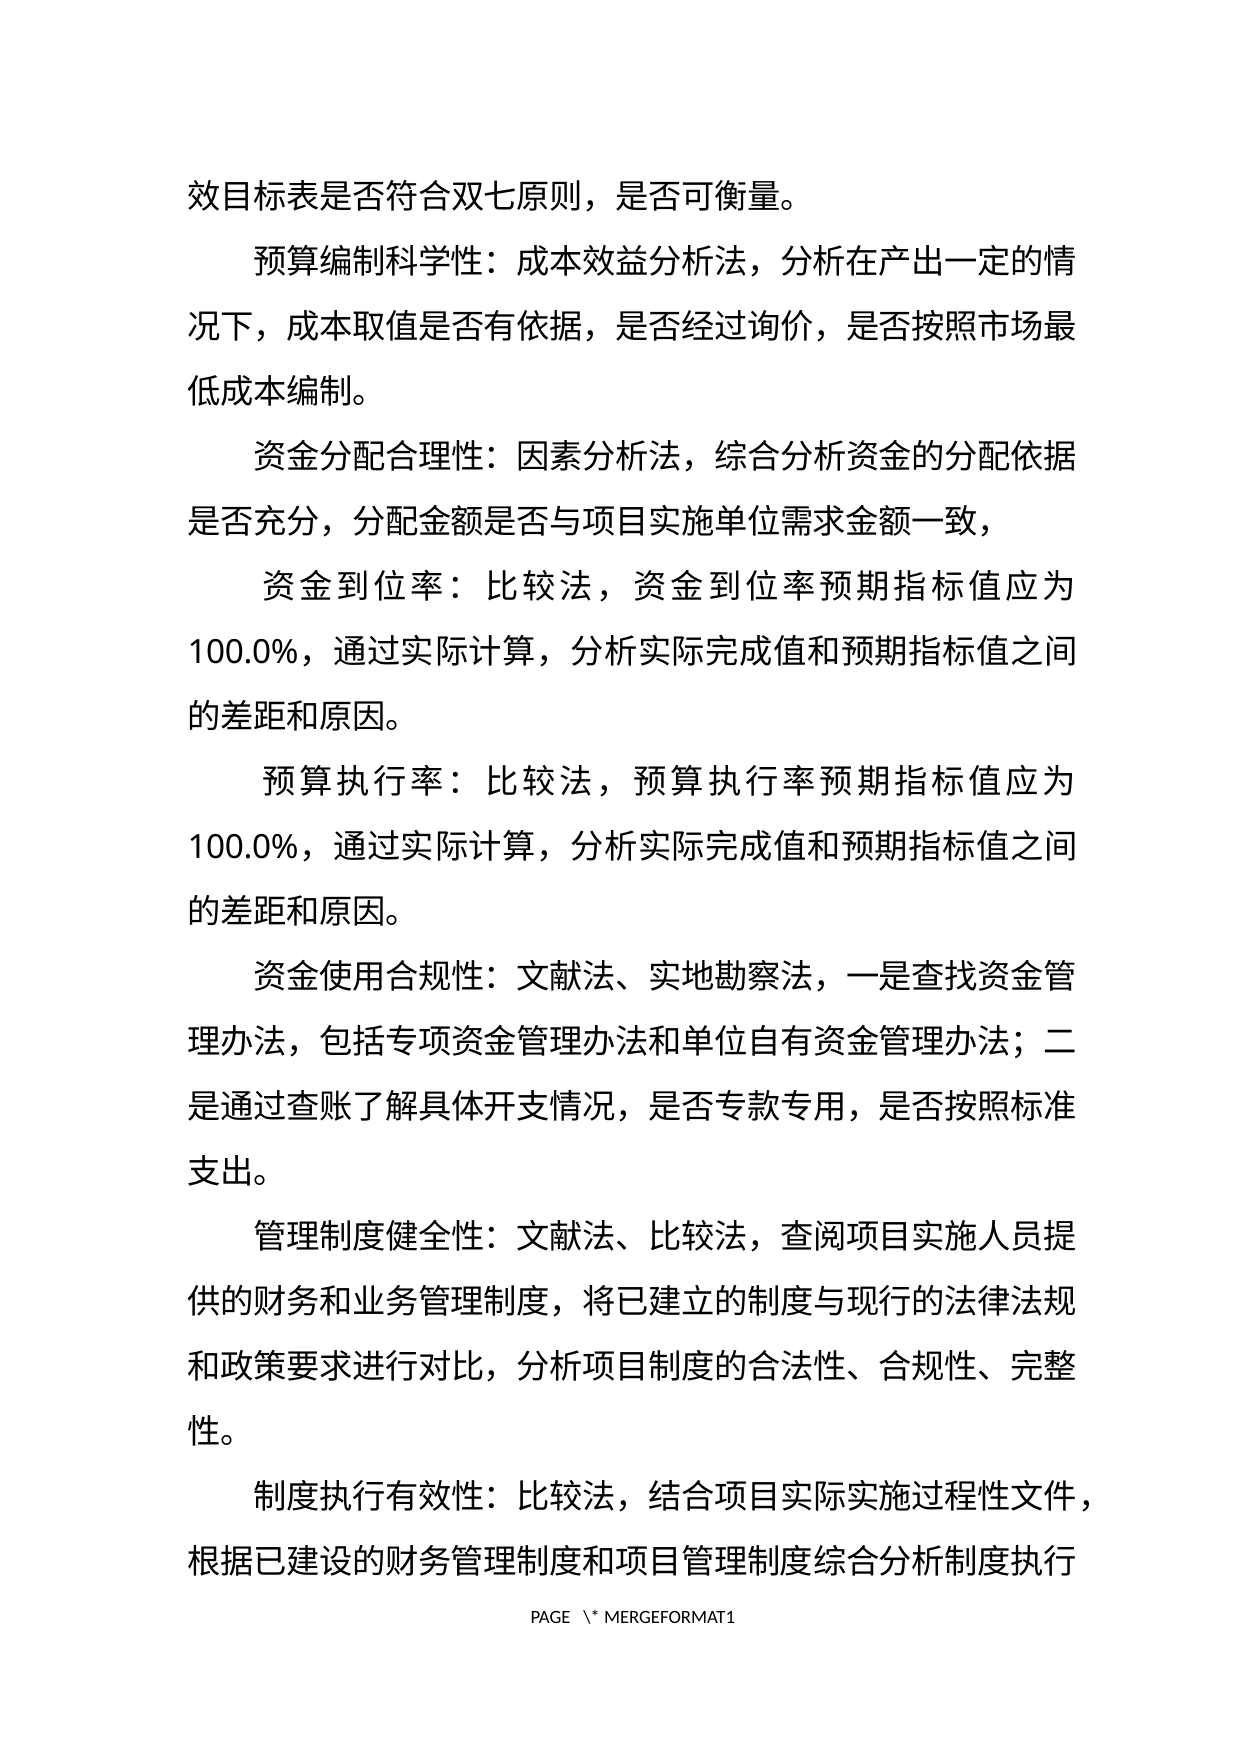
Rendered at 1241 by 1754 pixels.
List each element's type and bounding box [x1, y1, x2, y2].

text [187, 162, 1078, 1592]
